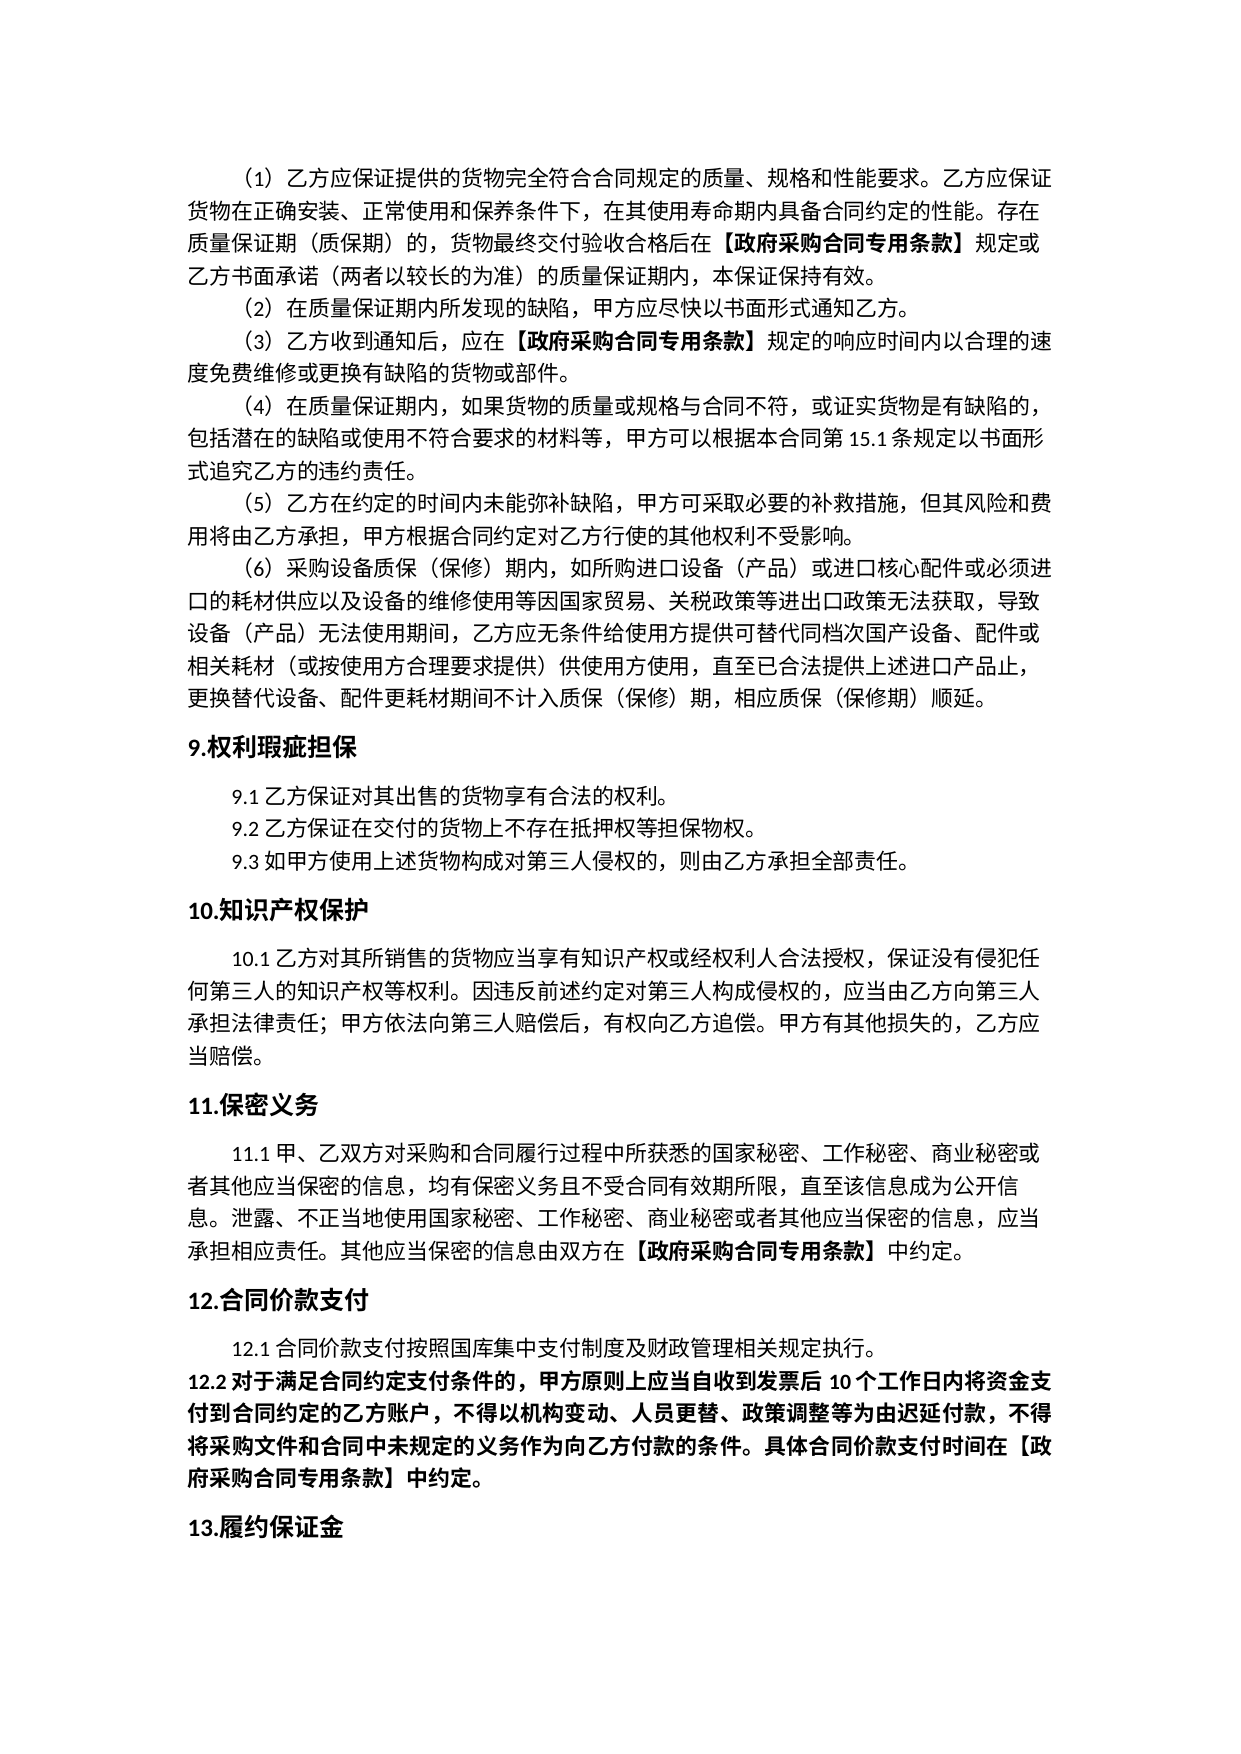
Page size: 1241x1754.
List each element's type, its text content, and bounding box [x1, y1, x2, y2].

text （3）乙方收到通知后，应在【政府采购合同专用条款】规定的响应时间内以合理的速度免费维修或更换有缺陷的货物或部件。 [187, 324, 1053, 389]
text 12.2 对于满足合同约定支付条件的，甲方原则上应当自收到发票后10个工作日内将资金支付到合同约定的乙方账户，不得以机构变动、人员更替、政策调整等为由迟延付款，不得将采购文件和合同中未规定的义务作为向乙方付款的条件。具体合同价款支付时间在【政府采购合同专用条款】中约定。 [187, 1364, 1053, 1494]
text 12.合同价款支付 [187, 1267, 1053, 1332]
text 9.3 如甲方使用上述货物构成对第三人侵权的，则由乙方承担全部责任。 [187, 844, 1053, 877]
text 11.保密义务 [187, 1072, 1053, 1137]
text （5）乙方在约定的时间内未能弥补缺陷，甲方可采取必要的补救措施，但其风险和费用将由乙方承担，甲方根据合同约定对乙方行使的其他权利不受影响。 [187, 487, 1053, 552]
text 11.1 甲、乙双方对采购和合同履行过程中所获悉的国家秘密、工作秘密、商业秘密或者其他应当保密的信息，均有保密义务且不受合同有效期所限，直至该信息成为公开信息。泄露、不正当地使用国家秘密、工作秘密、商业秘密或者其他应当保密的信息，应当承担相应责任。其他应当保密的信息由双方在【政府采购合同专用条款】中约定。 [187, 1137, 1053, 1267]
text 10.知识产权保护 [187, 877, 1053, 942]
text 9.1 乙方保证对其出售的货物享有合法的权利。 [187, 779, 1053, 812]
text 10.1 乙方对其所销售的货物应当享有知识产权或经权利人合法授权，保证没有侵犯任何第三人的知识产权等权利。因违反前述约定对第三人构成侵权的，应当由乙方向第三人承担法律责任；甲方依法向第三人赔偿后，有权向乙方追偿。甲方有其他损失的，乙方应当赔偿。 [187, 942, 1053, 1072]
text （2）在质量保证期内所发现的缺陷，甲方应尽快以书面形式通知乙方。 [187, 292, 1053, 324]
text （6）采购设备质保（保修）期内，如所购进口设备（产品）或进口核心配件或必须进口的耗材供应以及设备的维修使用等因国家贸易、关税政策等进出口政策无法获取，导致设备（产品）无法使用期间，乙方应无条件给使用方提供可替代同档次国产设备、配件或相关耗材（或按使用方合理要求提供）供使用方使用，直至已合法提供上述进口产品止，更换替代设备、配件更耗材期间不计入质保（保修）期，相应质保（保修期）顺延。 [187, 552, 1053, 714]
text 13.履约保证金 [187, 1494, 1053, 1559]
text （4）在质量保证期内，如果货物的质量或规格与合同不符，或证实货物是有缺陷的，包括潜在的缺陷或使用不符合要求的材料等，甲方可以根据本合同第15.1条规定以书面形式追究乙方的违约责任。 [187, 389, 1053, 487]
text （1）乙方应保证提供的货物完全符合合同规定的质量、规格和性能要求。乙方应保证货物在正确安装、正常使用和保养条件下，在其使用寿命期内具备合同约定的性能。存在质量保证期（质保期）的，货物最终交付验收合格后在【政府采购合同专用条款】规定或乙方书面承诺（两者以较长的为准）的质量保证期内，本保证保持有效。 [187, 162, 1053, 292]
text 9.2 乙方保证在交付的货物上不存在抵押权等担保物权。 [187, 812, 1053, 844]
text 12.1 合同价款支付按照国库集中支付制度及财政管理相关规定执行。 [187, 1332, 1053, 1364]
text 9.权利瑕疵担保 [187, 714, 1053, 779]
